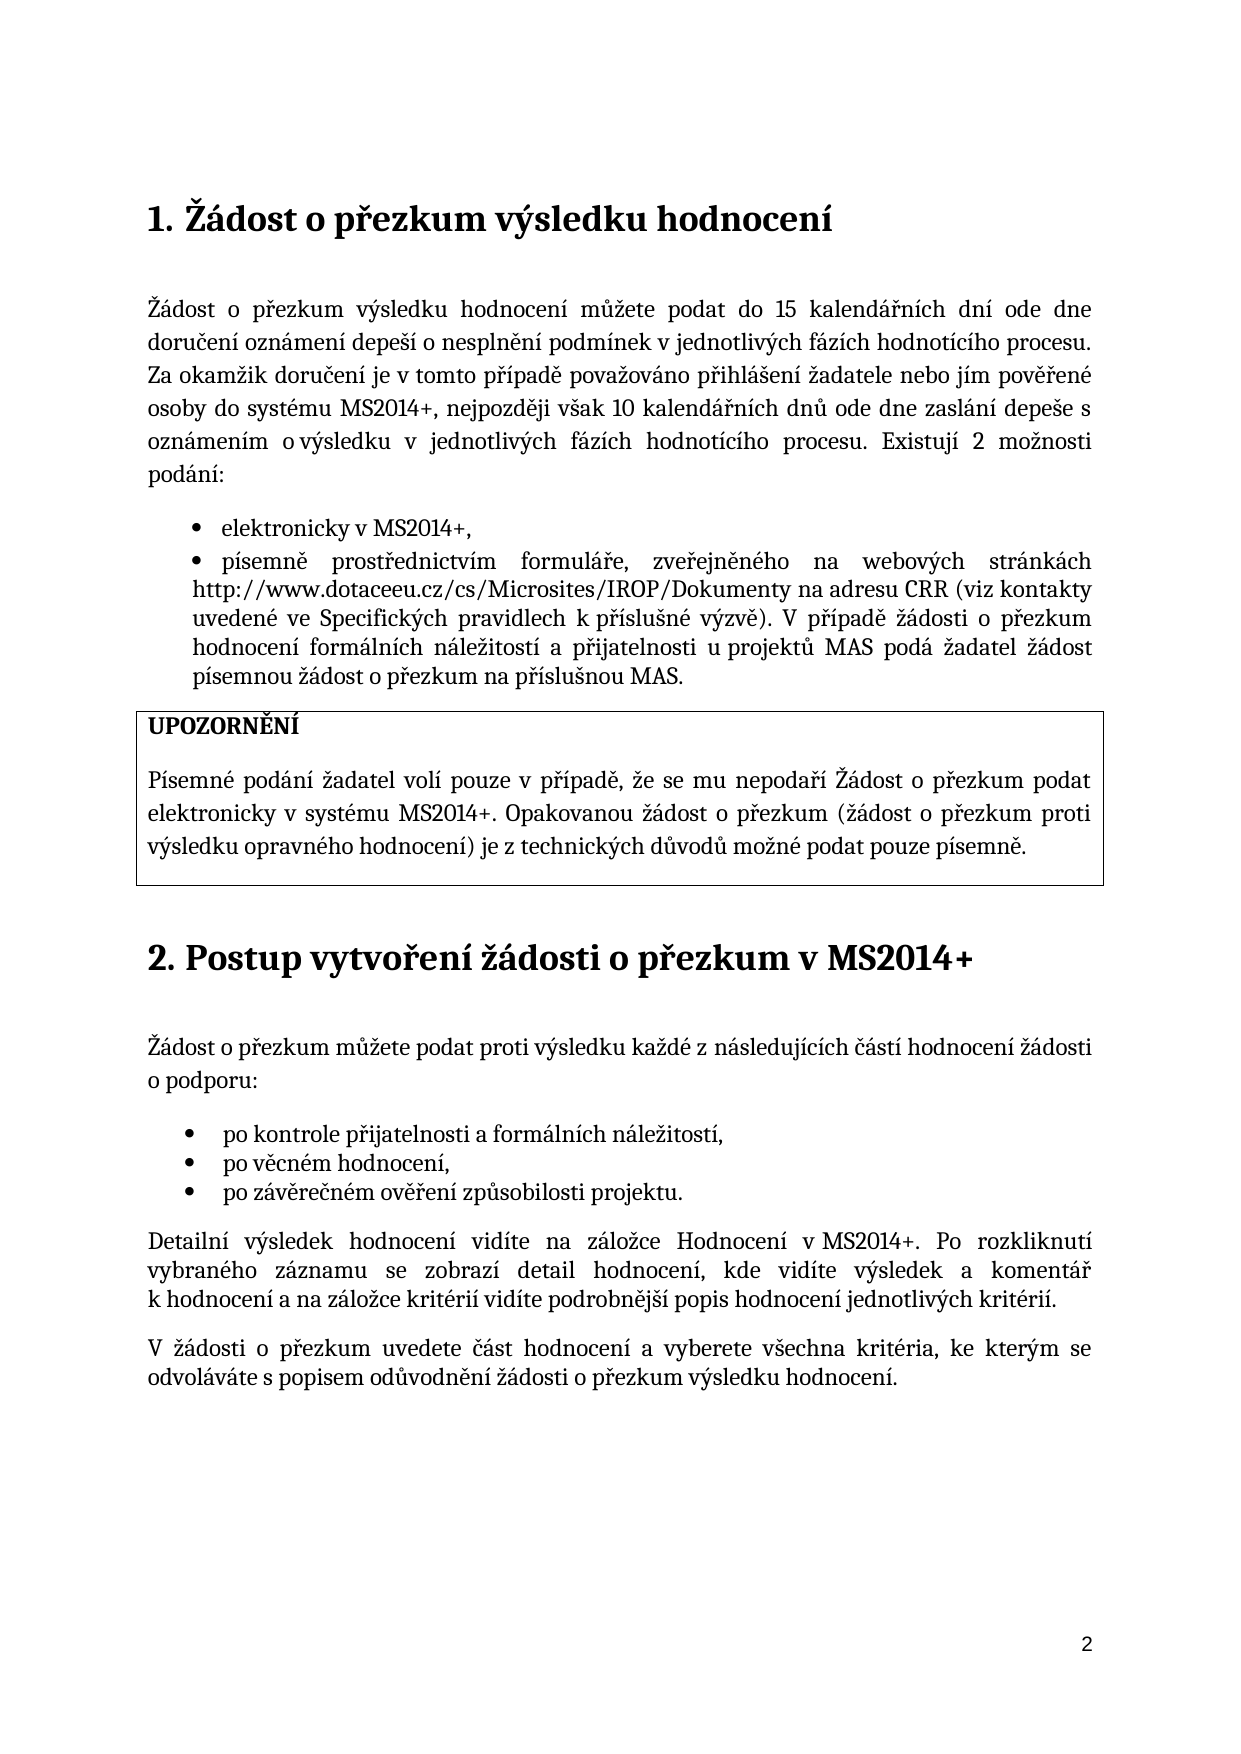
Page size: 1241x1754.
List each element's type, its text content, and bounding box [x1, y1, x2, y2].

subtitle Postup vytvoření žádosti o přezkum v MS2014+ [148, 936, 1093, 979]
list po věcném hodnocení, [185, 1149, 1093, 1178]
text Žádost o přezkum výsledku hodnocení můžete podat do 15 kalendářních dní ode dne doručení oznámení depeší o nesplnění podmínek v jednotlivých fázích hodnotícího procesu. Za okamžik doručení je v tomto případě považováno přihlášení žadatele nebo jím pověřené osoby do systému MS2014+, nejpozději však 10 kalendářních dnů ode dne zaslání depeše s oznámením o výsledku v jednotlivých fázích hodnotícího procesu. Existují 2 možnosti podání: [148, 294, 1093, 488]
text Žádost o přezkum můžete podat proti výsledku každé z následujících částí hodnocení žádosti o podporu: [148, 1033, 1093, 1095]
table_header UPOZORNĚNÍ Písemné podání žadatel volí pouze v případě, že se mu nepodaří Žádost o přezkum podat elektronicky v systému MS2014+. Opakovanou žádost o přezkum (žádost o přezkum proti výsledku opravného hodnocení) je z technických důvodů možné podat pouze písemně. [137, 712, 1103, 885]
list písemně prostřednictvím formuláře, zveřejněného na webových stránkách http://www.dotaceeu.cz/cs/Microsites/IROP/Dokumenty na adresu CRR (viz kontakty uvedené ve Specifických pravidlech k příslušné výzvě). V případě žádosti o přezkum hodnocení formálních náležitostí a přijatelnosti u projektů MAS podá žadatel žádost písemnou žádost o přezkum na příslušnou MAS. [192, 547, 1093, 690]
text V žádosti o přezkum uvedete část hodnocení a vyberete všechna kritéria, ke kterým se odvoláváte s popisem odůvodnění žádosti o přezkum výsledku hodnocení. [148, 1334, 1093, 1392]
list po závěrečném ověření způsobilosti projektu. [185, 1178, 1093, 1206]
text Detailní výsledek hodnocení vidíte na záložce Hodnocení v MS2014+. Po rozkliknutí vybraného záznamu se zobrazí detail hodnocení, kde vidíte výsledek a komentář k hodnocení a na záložce kritérií vidíte podrobnější popis hodnocení jednotlivých kritérií. [148, 1227, 1093, 1313]
subtitle Žádost o přezkum výsledku hodnocení [148, 198, 1093, 241]
list elektronicky v MS2014+, [192, 513, 1093, 542]
list po kontrole přijatelnosti a formálních náležitostí, [185, 1120, 1093, 1149]
